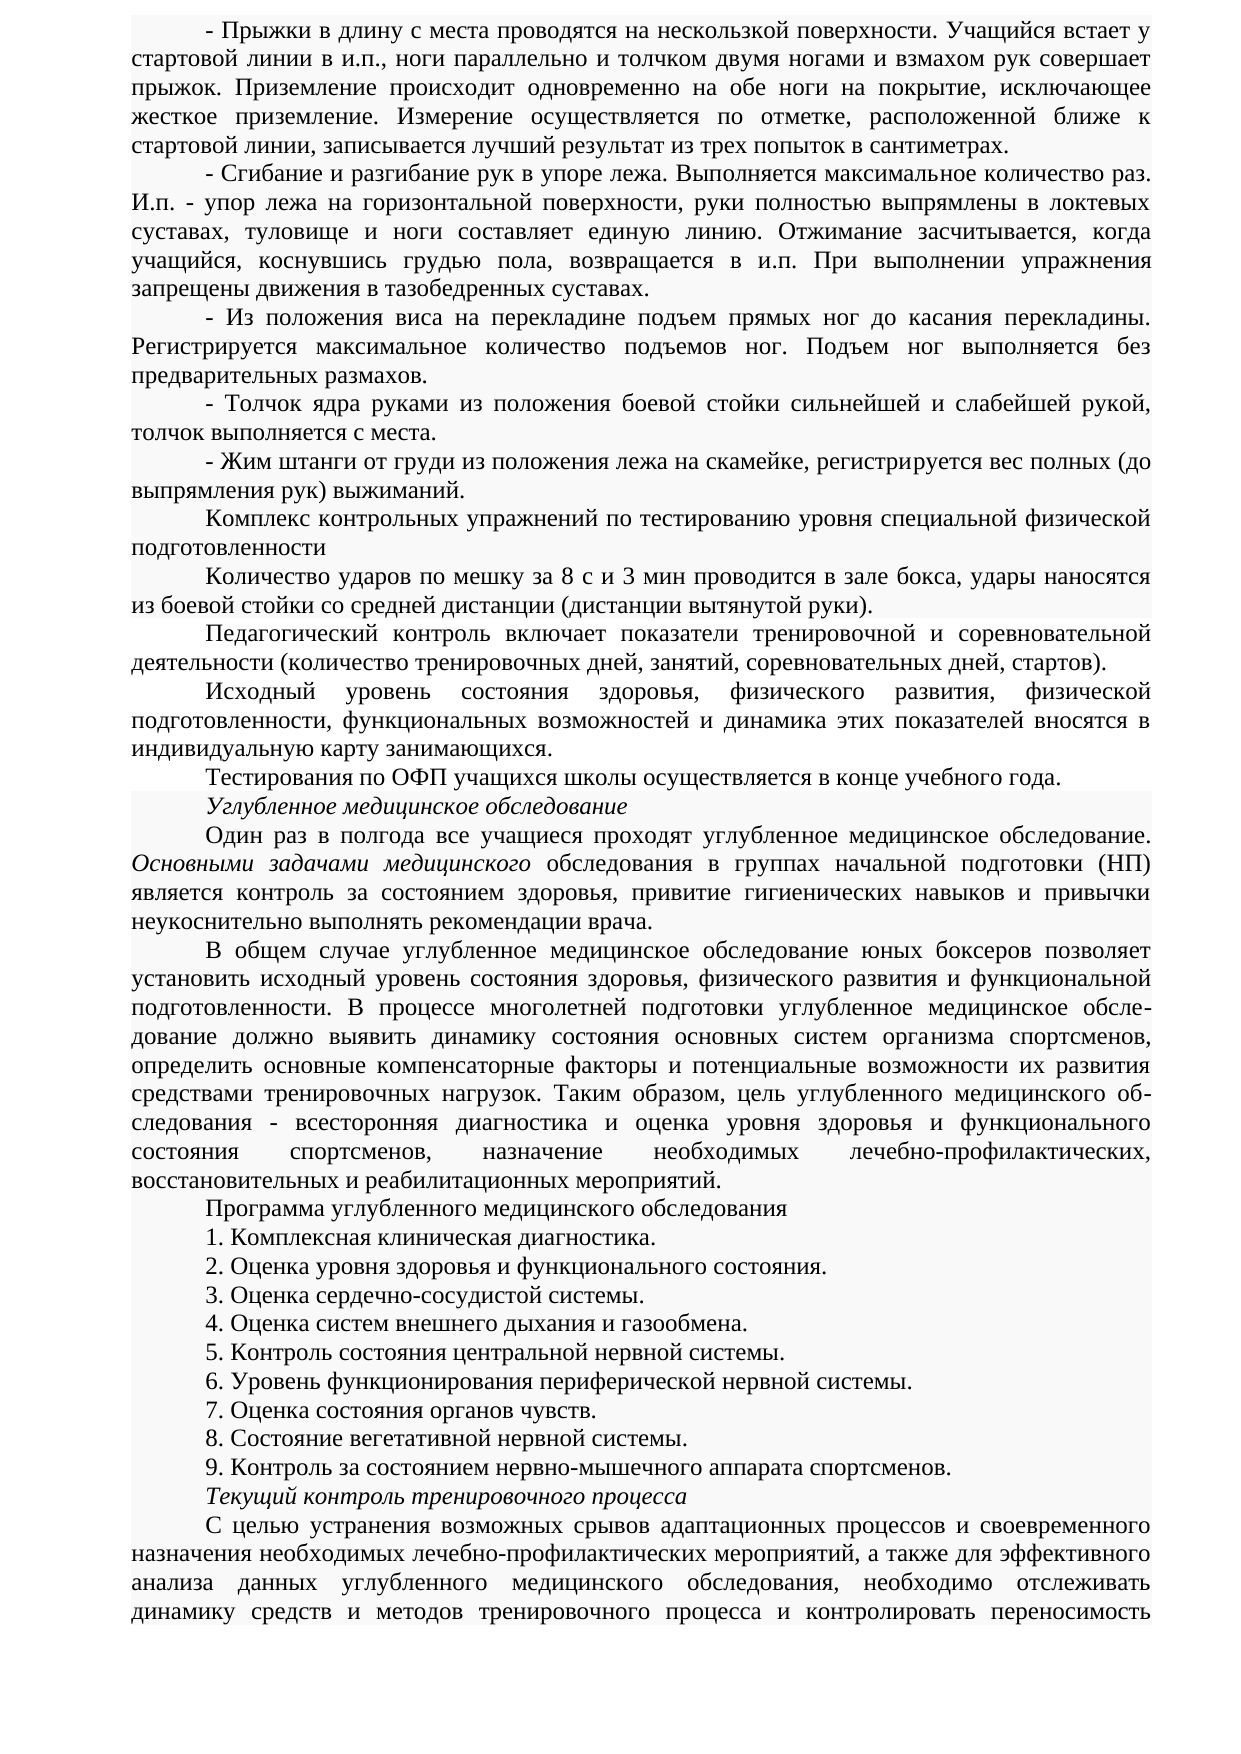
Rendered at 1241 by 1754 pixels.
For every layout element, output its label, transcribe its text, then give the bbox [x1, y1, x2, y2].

text 2. Оценка уровня здоровья и функционального состояния. [131, 1251, 1152, 1280]
text Тестирования по ОФП учащихся школы осуществляется в конце учебного года. [131, 762, 1152, 791]
text 1. Комплексная клиническая диагностика. [131, 1222, 1152, 1251]
text 7. Оценка состояния органов чувств. [131, 1395, 1152, 1423]
text Количество ударов по мешку за 8 с и 3 мин проводится в зале бокса, удары наносятся из боевой стойки со средней дистанции (дистанции вытянутой руки). [131, 561, 1152, 618]
text - Толчок ядра руками из положения боевой стойки сильнейшей и слабейшей рукой, толчок выполняется с места. [131, 388, 1152, 446]
text Исходный уровень состояния здоровья, физического развития, физической подготовленности, функциональных возможностей и динамика этих показателей вносятся в индивидуальную карту занимающихся. [131, 676, 1152, 762]
text Педагогический контроль включает показатели тренировочной и соревновательной деятельности (количество тренировочных дней, занятий, соревновательных дней, стартов). [131, 618, 1152, 676]
text 5. Контроль состояния центральной нервной системы. [131, 1337, 1152, 1366]
text Один раз в полгода все учащиеся проходят углубленное медицинское обследование. Основными задачами медицинского обследования в группах начальной подготовки (НП) является контроль за состоянием здоровья, привитие гигиенических навыков и привычки неукоснительно выполнять рекомендации врача. [131, 820, 1152, 935]
text - Жим штанги от груди из положения лежа на скамейке, регистрируется вес полных (до выпрямления рук) выжиманий. [131, 446, 1152, 503]
text 8. Состояние вегетативной нервной системы. [131, 1423, 1152, 1452]
text Текущий контроль тренировочного процесса [131, 1481, 1152, 1510]
text Программа углубленного медицинского обследования [131, 1193, 1152, 1222]
text 3. Оценка сердечно-сосудистой системы. [131, 1280, 1152, 1308]
text - Сгибание и разгибание рук в упоре лежа. Выполняется максимальное количество раз. И.п. - упор лежа на горизонтальной поверхности, руки полностью выпрямлены в локтевых суставах, туловище и ноги составляет единую линию. Отжимание засчитывается, когда учащийся, коснувшись грудью пола, возвращается в и.п. При выполнении упражнения запрещены движения в тазобедренных суставах. [131, 158, 1152, 302]
text Комплекс контрольных упражнений по тестированию уровня специальной физической подготовленности [131, 503, 1152, 561]
text - Из положения виса на перекладине подъем прямых ног до касания перекладины. Регистрируется максимальное количество подъемов ног. Подъем ног выполняется без предварительных размахов. [131, 302, 1152, 388]
text В общем случае углубленное медицинское обследование юных боксеров позволяет установить исходный уровень состояния здоровья, физического развития и функциональной подготовленности. В процессе многолетней подготовки углубленное медицинское обследование должно выявить динамику состояния основных систем организма спортсменов, определить основные компенсаторные факторы и потенциальные возможности их развития средствами тренировочных нагрузок. Таким образом, цель углубленного медицинского обследования - всесторонняя диагностика и оценка уровня здоровья и функционального состояния спортсменов, назначение необходимых лечебно-профилактических, восстановительных и реабилитационных мероприятий. [131, 935, 1152, 1193]
text - Прыжки в длину с места проводятся на нескользкой поверхности. Учащийся встает у стартовой линии в и.п., ноги параллельно и толчком двумя ногами и взмахом рук совершает прыжок. Приземление происходит одновременно на обе ноги на покрытие, исключающее жесткое приземление. Измерение осуществляется по отметке, расположенной ближе к стартовой линии, записывается лучший результат из трех попыток в сантиметрах. [131, 15, 1152, 158]
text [131, 1510, 1152, 1625]
text Углубленное медицинское обследование [131, 791, 1152, 820]
text 6. Уровень функционирования периферической нервной системы. [131, 1366, 1152, 1395]
text 9. Контроль за состоянием нервно-мышечного аппарата спортсменов. [131, 1452, 1152, 1481]
text 4. Оценка систем внешнего дыхания и газообмена. [131, 1308, 1152, 1337]
